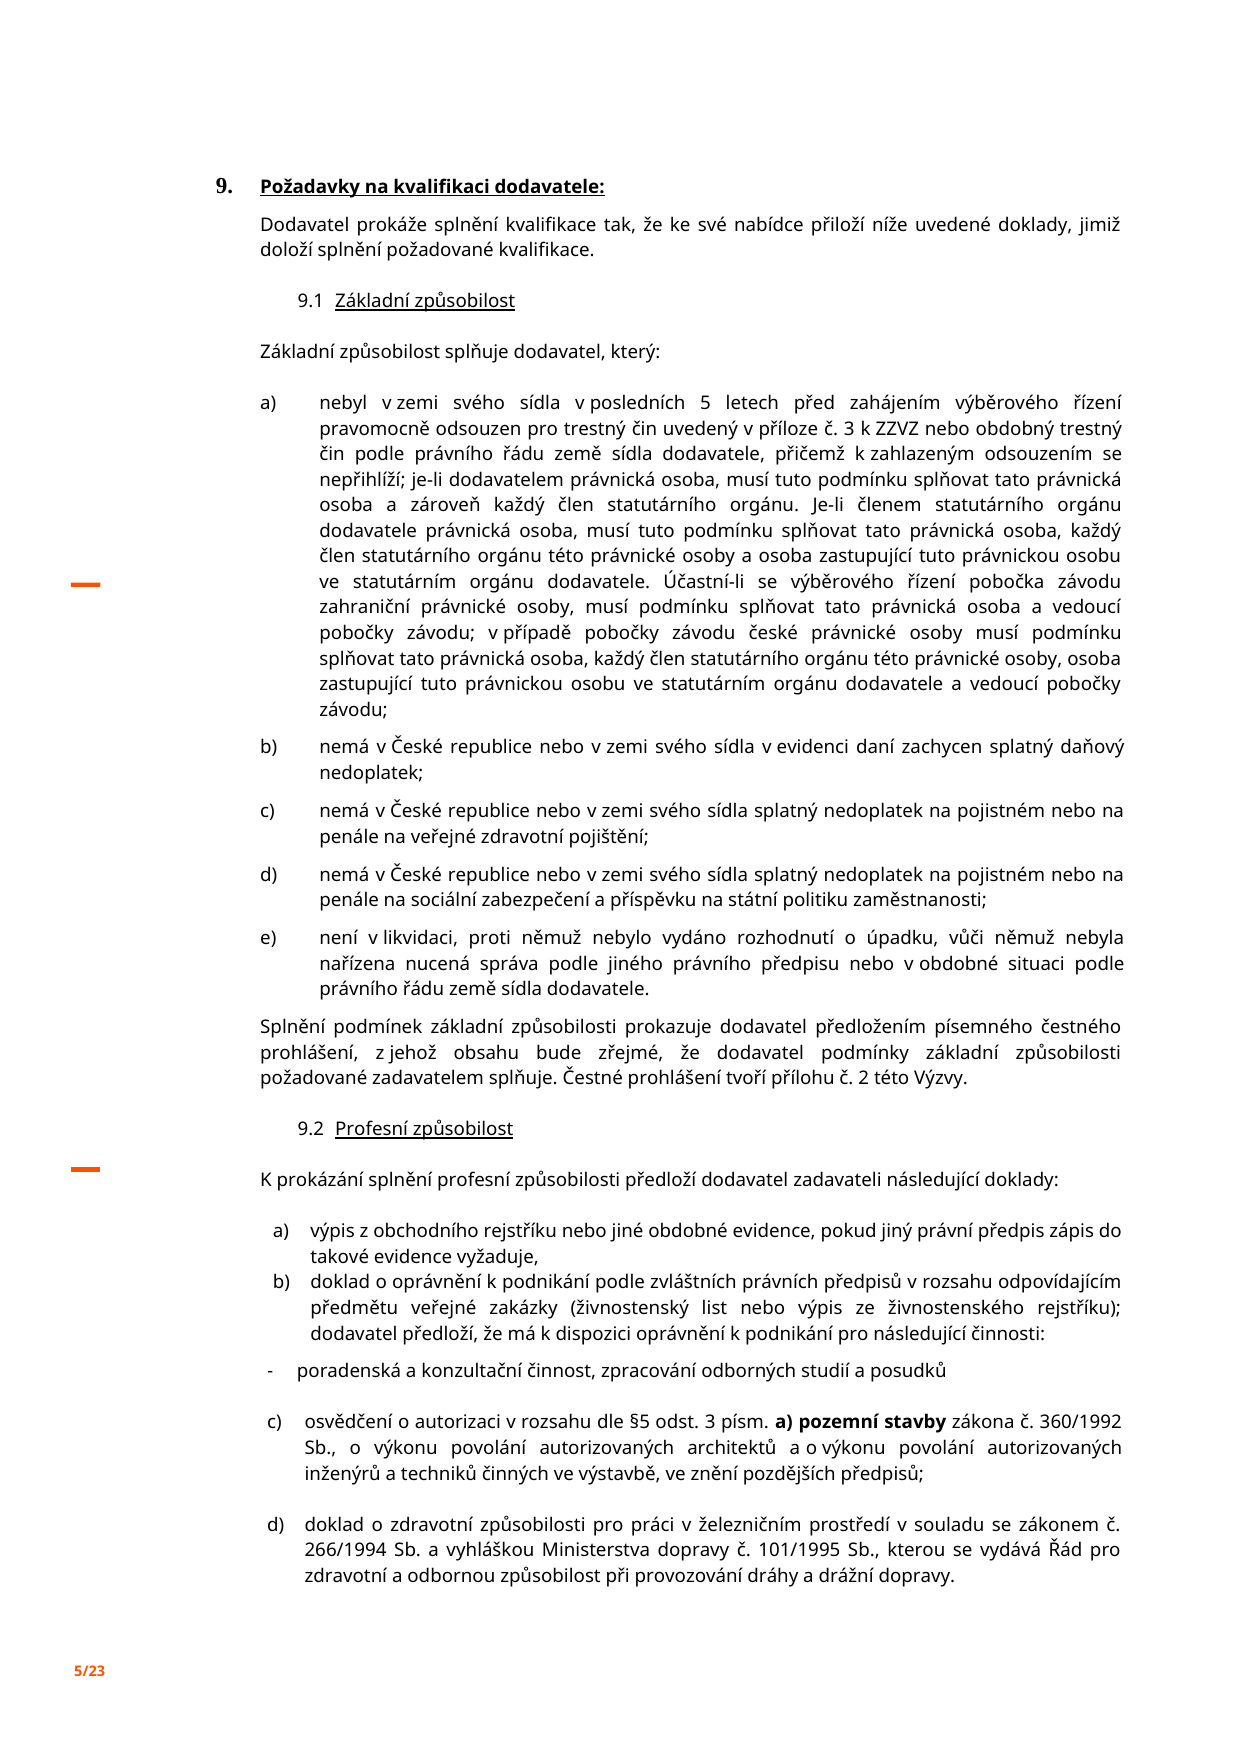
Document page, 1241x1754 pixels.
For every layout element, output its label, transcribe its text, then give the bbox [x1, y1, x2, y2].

text Splnění podmínek základní způsobilosti prokazuje dodavatel předložením písemného čestného prohlášení, z jehož obsahu bude zřejmé, že dodavatel podmínky základní způsobilosti požadované zadavatelem splňuje. Čestné prohlášení tvoří přílohu č. 2 této Výzvy. [260, 1013, 1122, 1090]
list doklad o zdravotní způsobilosti pro práci v železničním prostředí v souladu se zákonem č. 266/1994 Sb. a vyhláškou Ministerstva dopravy č. 101/1995 Sb., kterou se vydává Řád pro zdravotní a odbornou způsobilost při provozování dráhy a drážní dopravy. [267, 1511, 1122, 1587]
text e) není v likvidaci, proti němuž nebylo vydáno rozhodnutí o úpadku, vůči němuž nebyla nařízena nucená správa podle jiného právního předpisu nebo v obdobné situaci podle právního řádu země sídla dodavatele. [260, 924, 1124, 1001]
text a) nebyl v zemi svého sídla v posledních 5 letech před zahájením výběrového řízení pravomocně odsouzen pro trestný čin uvedený v příloze č. 3 k ZZVZ nebo obdobný trestný čin podle právního řádu země sídla dodavatele, přičemž k zahlazeným odsouzením se nepřihlíží; je-li dodavatelem právnická osoba, musí tuto podmínku splňovat tato právnická osoba a zároveň každý člen statutárního orgánu. Je-li členem statutárního orgánu dodavatele právnická osoba, musí tuto podmínku splňovat tato právnická osoba, každý člen statutárního orgánu této právnické osoby a osoba zastupující tuto právnickou osobu ve statutárním orgánu dodavatele. Účastní-li se výběrového řízení pobočka závodu zahraniční právnické osoby, musí podmínku splňovat tato právnická osoba a vedoucí pobočky závodu; v případě pobočky závodu české právnické osoby musí podmínku splňovat tato právnická osoba, každý člen statutárního orgánu této právnické osoby, osoba zastupující tuto právnickou osobu ve statutárním orgánu dodavatele a vedoucí pobočky závodu; [260, 389, 1122, 721]
text K prokázání splnění profesní způsobilosti předloží dodavatel zadavateli následující doklady: [260, 1167, 1122, 1192]
list doklad o oprávnění k podnikání podle zvláštních právních předpisů v rozsahu odpovídajícím předmětu veřejné zakázky (živnostenský list nebo výpis ze živnostenského rejstříku); dodavatel předloží, že má k dispozici oprávnění k podnikání pro následující činnosti: [273, 1269, 1122, 1345]
text Základní způsobilost splňuje dodavatel, který: [216, 338, 1122, 364]
text Dodavatel prokáže splnění kvalifikace tak, že ke své nabídce přiloží níže uvedené doklady, jimiž doloží splnění požadované kvalifikace. [260, 211, 1122, 262]
list Základní způsobilost [297, 287, 1122, 313]
text d) nemá v České republice nebo v zemi svého sídla splatný nedoplatek na pojistném nebo na penále na sociální zabezpečení a příspěvku na státní politiku zaměstnanosti; [260, 861, 1124, 912]
list Požadavky na kvalifikaci dodavatele: [216, 172, 1122, 198]
list Profesní způsobilost [297, 1116, 1122, 1141]
list osvědčení o autorizaci v rozsahu dle §5 odst. 3 písm. a) pozemní stavby zákona č. 360/1992 Sb., o výkonu povolání autorizovaných architektů a o výkonu povolání autorizovaných inženýrů a techniků činných ve výstavbě, ve znění pozdějších předpisů; [267, 1409, 1122, 1485]
text b) nemá v České republice nebo v zemi svého sídla v evidenci daní zachycen splatný daňový nedoplatek; [260, 734, 1124, 785]
list poradenská a konzultační činnost, zpracování odborných studií a posudků [267, 1358, 1122, 1383]
text c) nemá v České republice nebo v zemi svého sídla splatný nedoplatek na pojistném nebo na penále na veřejné zdravotní pojištění; [260, 797, 1124, 848]
list výpis z obchodního rejstříku nebo jiné obdobné evidence, pokud jiný právní předpis zápis do takové evidence vyžaduje, [273, 1218, 1122, 1269]
